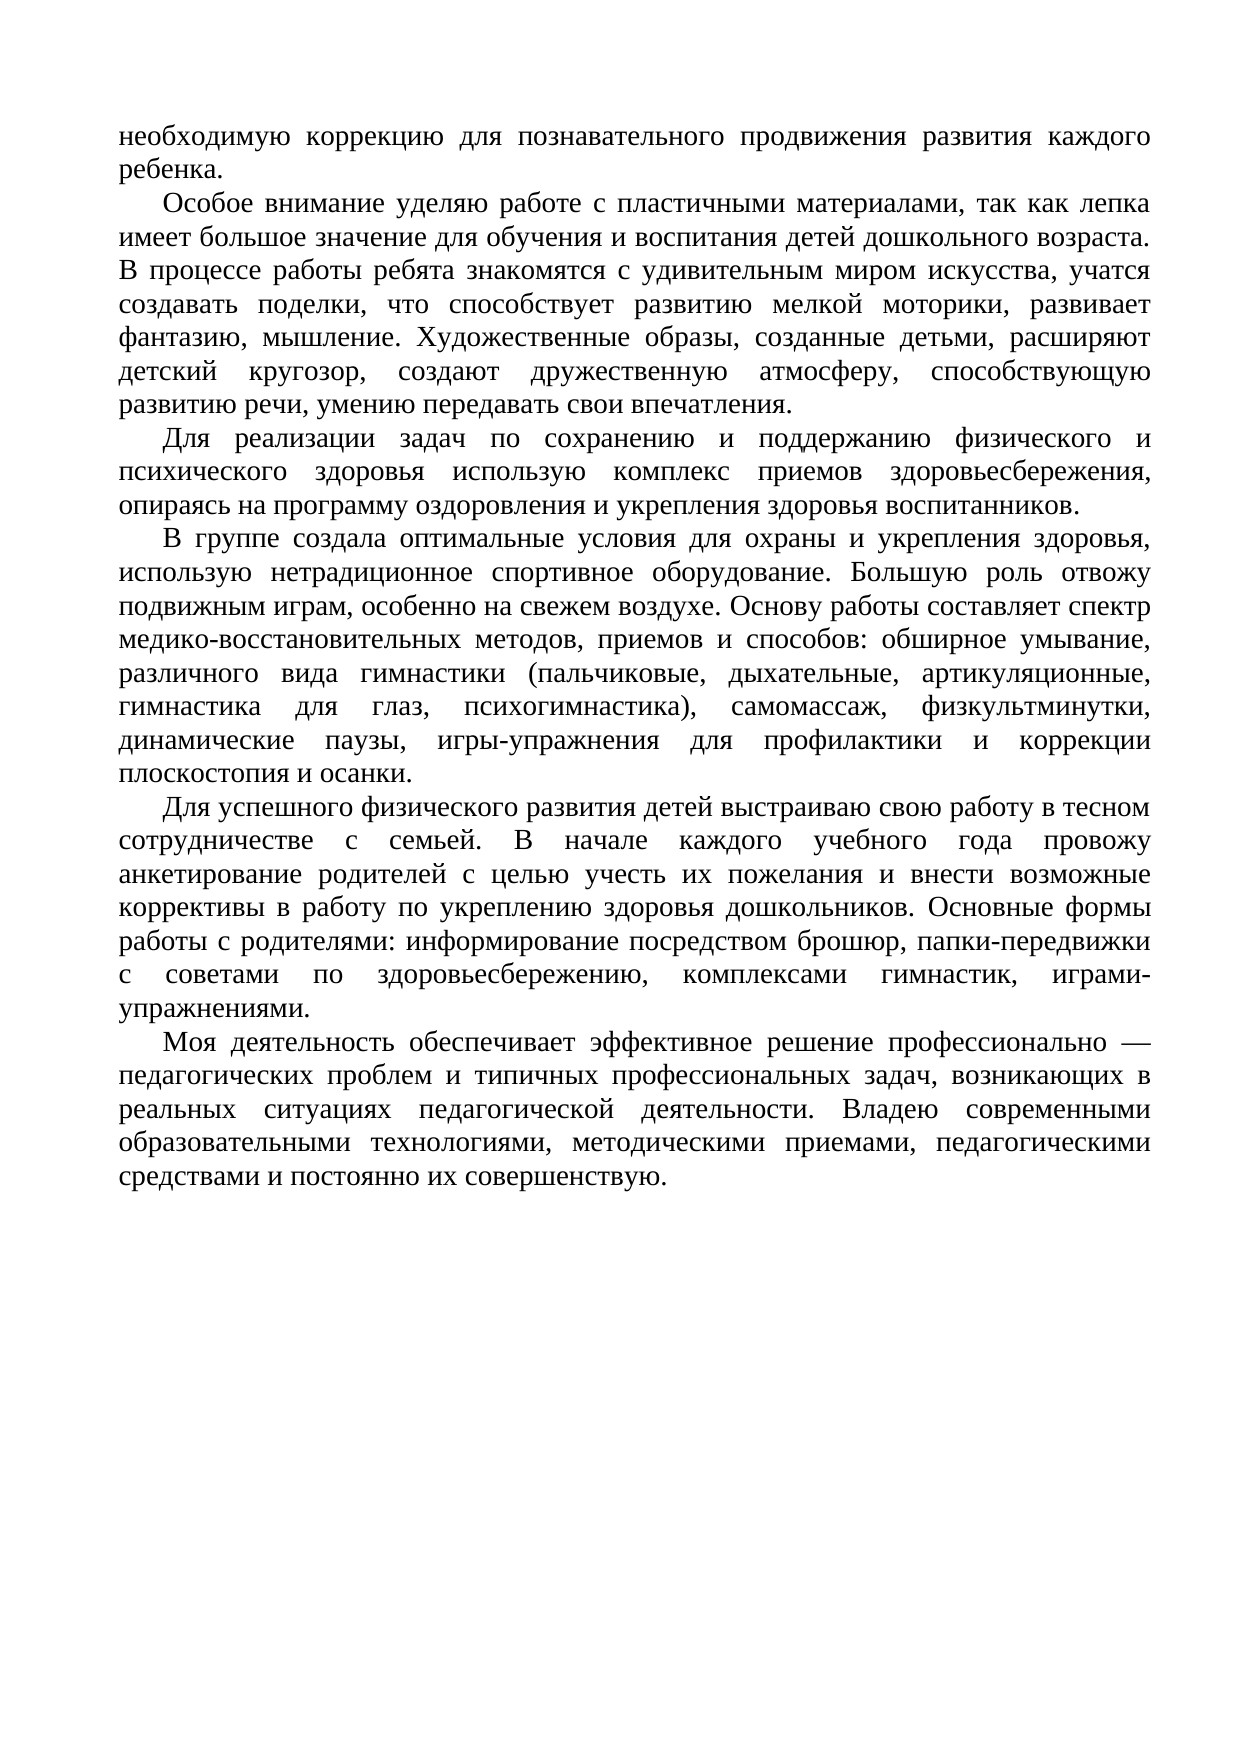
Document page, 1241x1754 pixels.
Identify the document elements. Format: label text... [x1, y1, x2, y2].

text В группе создала оптимальные условия для охраны и укрепления здоровья, использую нетрадиционное спортивное оборудование. Большую роль отвожу подвижным играм, особенно на свежем воздухе. Основу работы составляет спектр медико-восстановительных методов, приемов и способов: обширное умывание, различного вида гимнастики (пальчиковые, дыхательные, артикуляционные, гимнастика для глаз, психогимнастика), самомассаж, физкультминутки, динамические паузы, игры-упражнения для профилактики и коррекции плоскостопия и осанки. [118, 521, 1152, 789]
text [118, 118, 1152, 185]
text Для успешного физического развития детей выстраиваю свою работу в тесном сотрудничестве с семьей. В начале каждого учебного года провожу анкетирование родителей с целью учесть их пожелания и внести возможные коррективы в работу по укреплению здоровья дошкольников. Основные формы работы с родителями: информирование посредством брошюр, папки-передвижки с советами по здоровьесбережению, комплексами гимнастик, играми-упражнениями. [118, 789, 1152, 1024]
text Особое внимание уделяю работе с пластичными материалами, так как лепка имеет большое значение для обучения и воспитания детей дошкольного возраста. В процессе работы ребята знакомятся с удивительным миром искусства, учатся создавать поделки, что способствует развитию мелкой моторики, развивает фантазию, мышление. Художественные образы, созданные детьми, расширяют детский кругозор, создают дружественную атмосферу, способствующую развитию речи, умению передавать свои впечатления. [118, 185, 1152, 420]
text Для реализации задач по сохранению и поддержанию физического и психического здоровья использую комплекс приемов здоровьесбережения, опираясь на программу оздоровления и укрепления здоровья воспитанников. [118, 420, 1152, 521]
text Моя деятельность обеспечивает эффективное решение профессионально — педагогических проблем и типичных профессиональных задач, возникающих в реальных ситуациях педагогической деятельности. Владею современными образовательными технологиями, методическими приемами, педагогическими средствами и постоянно их совершенствую. [118, 1024, 1152, 1191]
